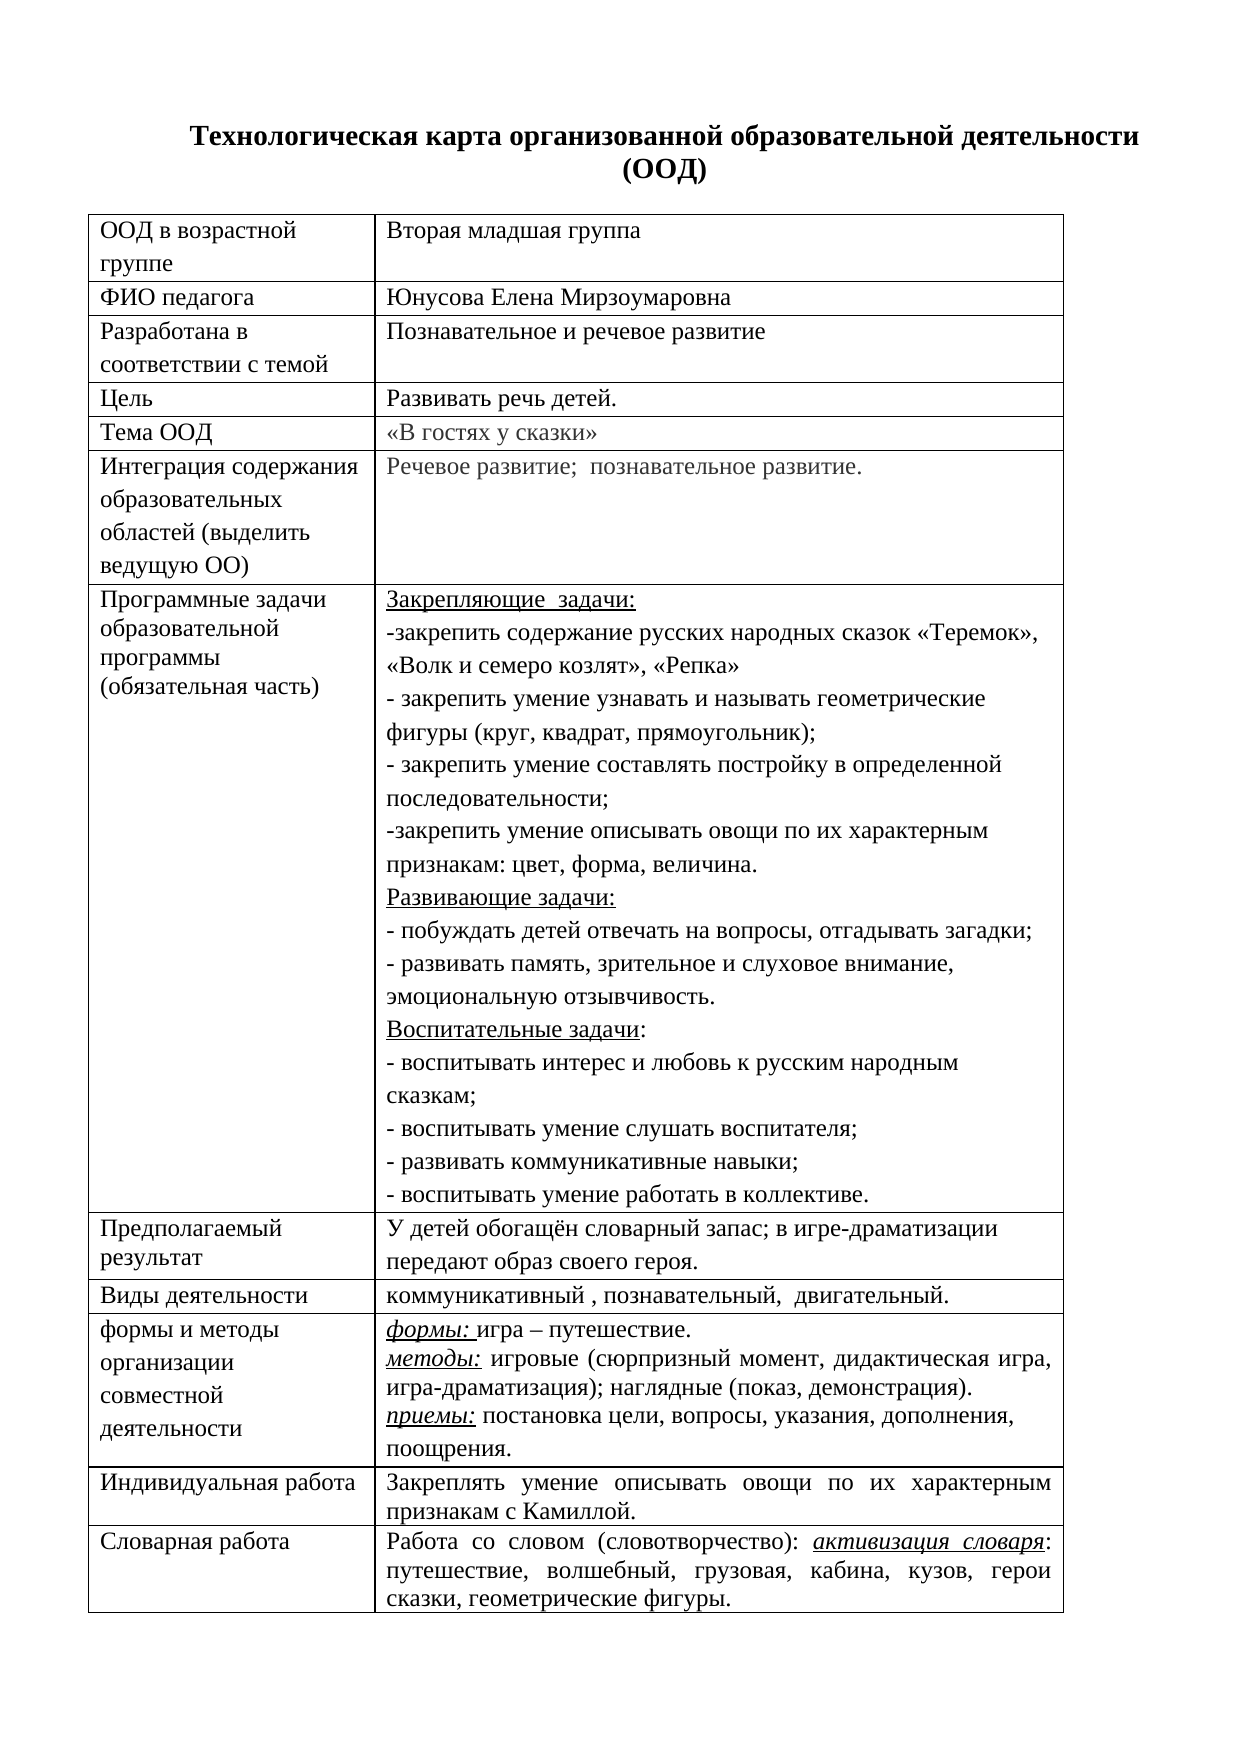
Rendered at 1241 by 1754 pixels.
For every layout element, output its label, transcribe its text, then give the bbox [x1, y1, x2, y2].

table_cell Словарная работа [89, 1526, 374, 1612]
table_cell Развивать речь детей. [376, 383, 1063, 416]
table_cell Познавательное и речевое развитие [376, 316, 1063, 382]
table_cell формы и методы организации совместной деятельности [89, 1314, 374, 1466]
table_header ООД в возрастной группе [89, 215, 374, 281]
table_cell Закреплять умение описывать овощи по их характерным признакам с Камиллой. [376, 1468, 1063, 1525]
text Технологическая карта организованной образовательной деятельности (ООД) [177, 118, 1152, 185]
table_cell Закрепляющие задачи: -закрепить содержание русских народных сказок «Теремок», «Волк и семеро козлят», «Репка» - закрепить умение узнавать и называть геометрические фигуры (круг, квадрат, прямоугольник); - закрепить умение составлять постройку в определенной последовательности; -закрепить умение описывать овощи по их характерным признакам: цвет, форма, величина. Развивающие задачи: - побуждать детей отвечать на вопросы, отгадывать загадки; - развивать память, зрительное и слуховое внимание, эмоциональную отзывчивость. Воспитательные задачи: - воспитывать интерес и любовь к русским народным сказкам; - воспитывать умение слушать воспитателя; - развивать коммуникативные навыки; - воспитывать умение работать в коллективе. [376, 585, 1063, 1212]
table_cell Индивидуальная работа [89, 1468, 374, 1525]
table_cell ФИО педагога [89, 282, 374, 315]
table_cell Цель [89, 383, 374, 416]
table_cell формы: игра – путешествие. методы: игровые (сюрпризный момент, дидактическая игра, игра-драматизация); наглядные (показ, демонстрация). приемы: постановка цели, вопросы, указания, дополнения, поощрения. [376, 1314, 1063, 1466]
table_cell Виды деятельности [89, 1280, 374, 1313]
table_cell Предполагаемый результат [89, 1213, 374, 1279]
table_cell Тема ООД [89, 417, 374, 450]
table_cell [376, 1526, 1063, 1612]
table_header Вторая младшая группа [376, 215, 1063, 281]
table_cell коммуникативный , познавательный, двигательный. [376, 1280, 1063, 1313]
table_cell Интеграция содержания образовательных областей (выделить ведущую ОО) [89, 451, 374, 583]
table_cell У детей обогащён словарный запас; в игре-драматизации передают образ своего героя. [376, 1213, 1063, 1279]
table_cell Юнусова Елена Мирзоумаровна [376, 282, 1063, 315]
table_cell «В гостях у сказки» [376, 417, 1063, 450]
table_cell Разработана в соответствии с темой [89, 316, 374, 382]
table_cell Программные задачи образовательной программы (обязательная часть) [89, 585, 374, 1212]
table_cell Речевое развитие; познавательное развитие. [376, 451, 1063, 583]
